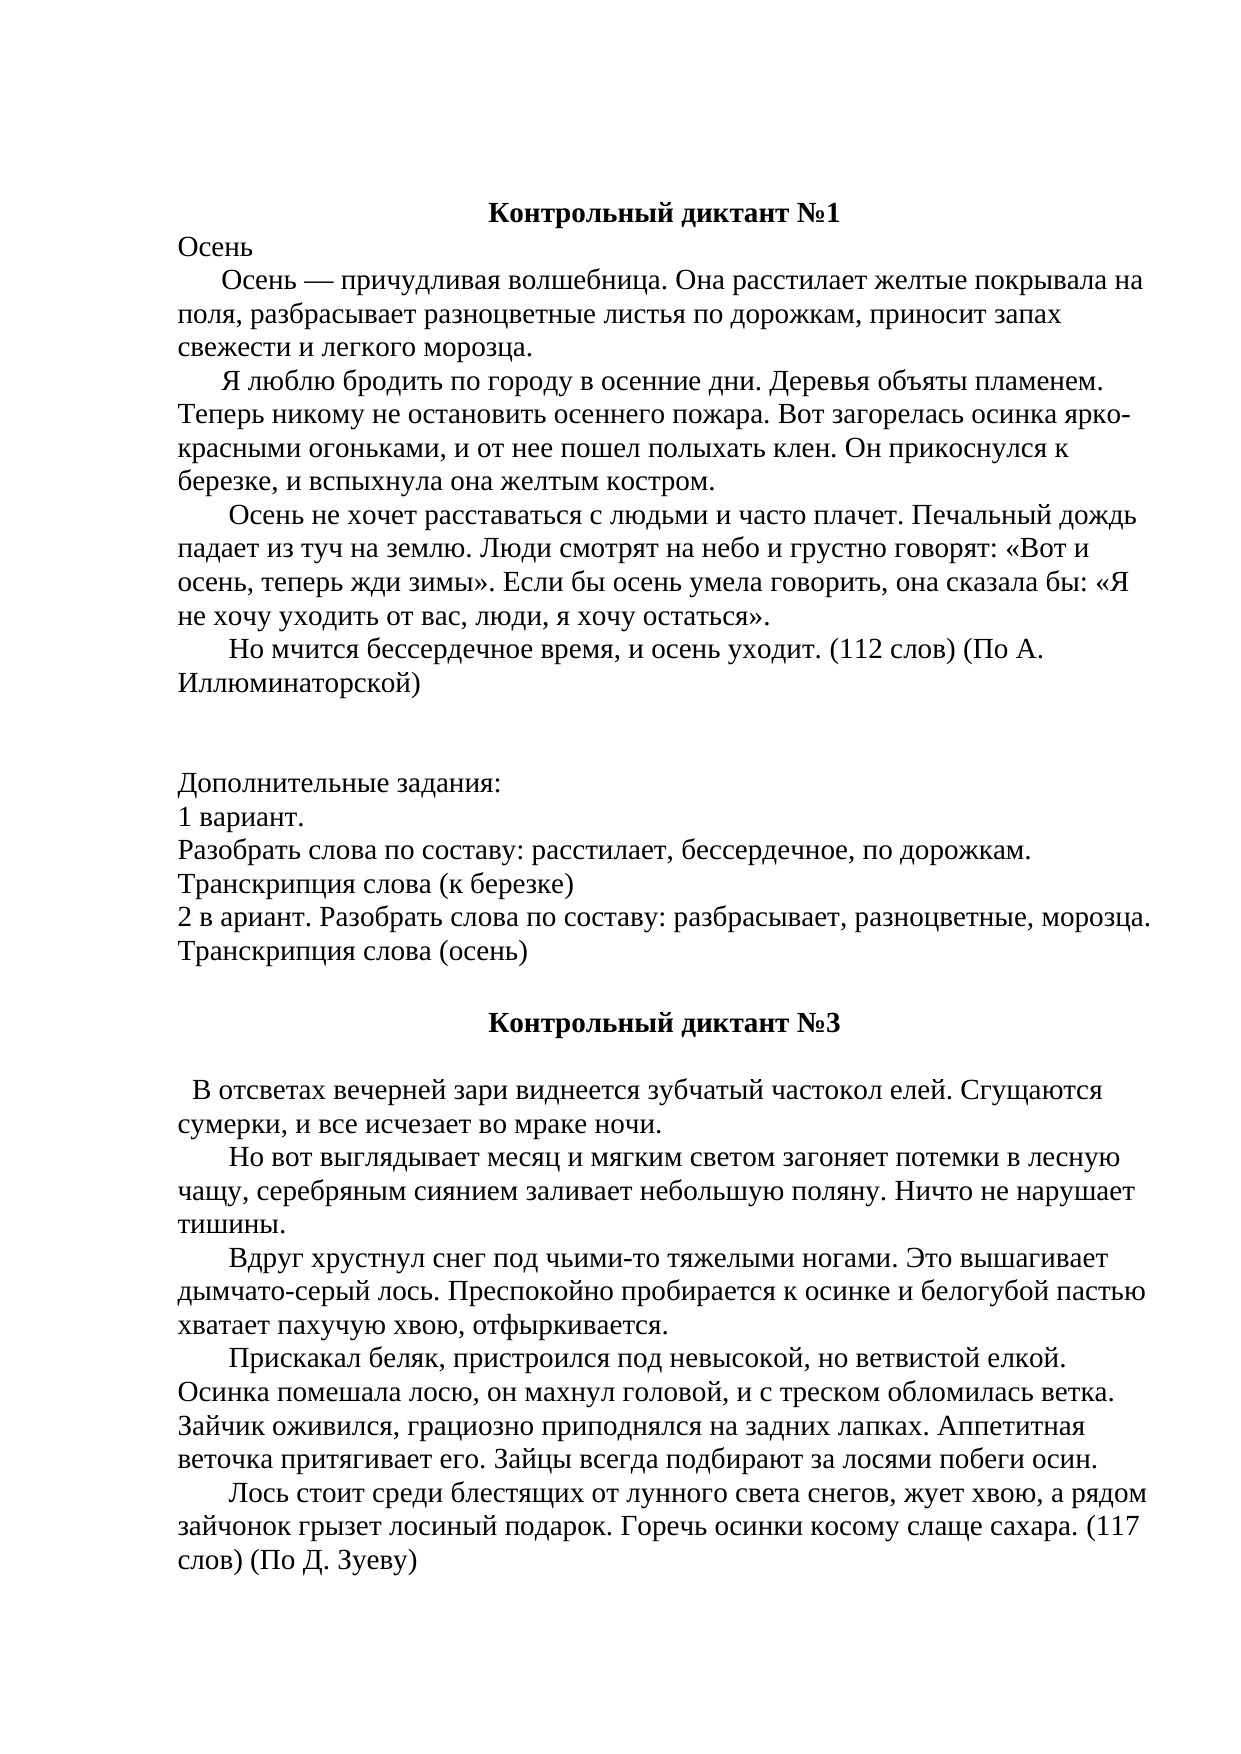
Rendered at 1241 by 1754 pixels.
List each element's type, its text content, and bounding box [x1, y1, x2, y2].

text Осень — причудливая волшебница. Она расстилает желтые покрывала на поля, разбрасывает разноцветные листья по дорожкам, приносит запах свежести и легкого морозца. Я люблю бродить по городу в осенние дни. Деревья объяты пламенем. Теперь никому не остановить осеннего пожара. Вот загорелась осинка ярко-красными огоньками, и от нее пошел полыхать клен. Он прикоснулся к березке, и вспыхнула она желтым костром. Осень не хочет расставаться с людьми и часто плачет. Печальный дождь падает из туч на землю. Люди смотрят на небо и грустно говорят: «Вот и осень, теперь жди зимы». Если бы осень умела говорить, она сказала бы: «Я не хочу уходить от вас, люди, я хочу остаться». Но мчится бессердечное время, и осень уходит. (112 слов) (По А. Иллюминаторской) [177, 262, 1152, 698]
text В отсветах вечерней зари виднеется зубчатый частокол елей. Сгущаются сумерки, и все исчезает во мраке ночи. Но вот выглядывает месяц и мягким светом загоняет потемки в лесную чащу, серебряным сиянием заливает небольшую поляну. Ничто не нарушает тишины. Вдруг хрустнул снег под чьими-то тяжелыми ногами. Это вышагивает дымчато-серый лось. Преспокойно пробирается к осинке и белогубой пастью хватает пахучую хвою, отфыркивается. Прискакал беляк, пристроился под невысокой, но ветвистой елкой. Осинка помешала лосю, он махнул головой, и с треском обломилась ветка. Зайчик оживился, грациозно приподнялся на задних лапках. Аппетитная веточка притягивает его. Зайцы всегда подбирают за лосями побеги осин. Лось стоит среди блестящих от лунного света снегов, жует хвою, а рядом зайчонок грызет лосиный подарок. Горечь осинки косому слаще сахара. (117 слов) (По Д. Зуеву) [177, 1072, 1152, 1575]
text 1 вариант. [177, 799, 1152, 832]
text Осень [177, 229, 1152, 262]
text Контрольный диктант №1 [177, 195, 1152, 229]
text 2 в ариант. Разобрать слова по составу: разбрасывает, разноцветные, морозца. [177, 899, 1152, 933]
text Транскрипция слова (осень) [177, 933, 1152, 967]
text Транскрипция слова (к березке) [177, 866, 1152, 899]
text Дополнительные задания: [177, 765, 1152, 799]
text Контрольный диктант №3 [177, 1005, 1152, 1039]
text Разобрать слова по составу: расстилает, бессердечное, по дорожкам. [177, 832, 1152, 866]
